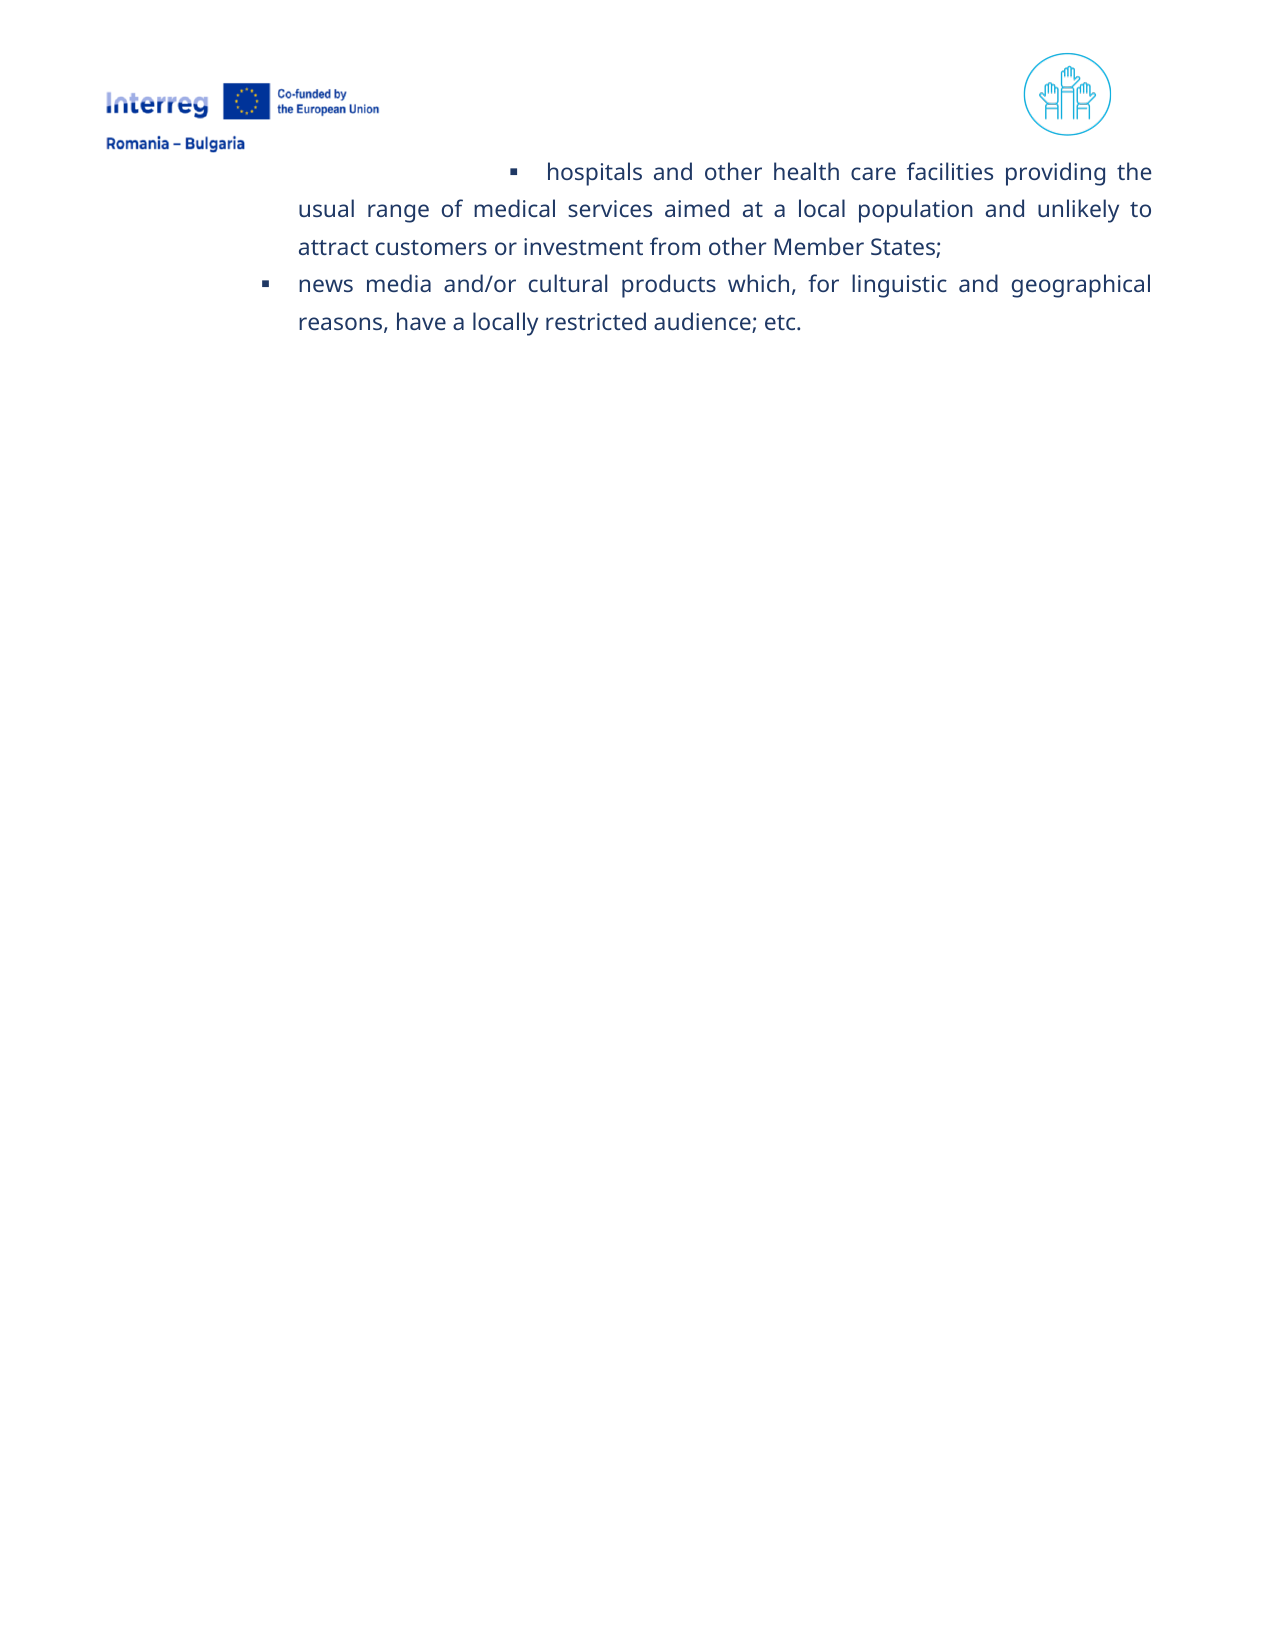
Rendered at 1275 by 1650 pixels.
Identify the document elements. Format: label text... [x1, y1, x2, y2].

list hospitals and other health care facilities providing the usual range of medical services aimed at a local population and unlikely to attract customers or investment from other Member States; [260, 155, 1153, 262]
picture [105, 81, 380, 159]
list news media and/or cultural products which, for linguistic and geographical reasons, have a locally restricted audience; etc. [260, 268, 1153, 337]
picture [1023, 52, 1112, 136]
